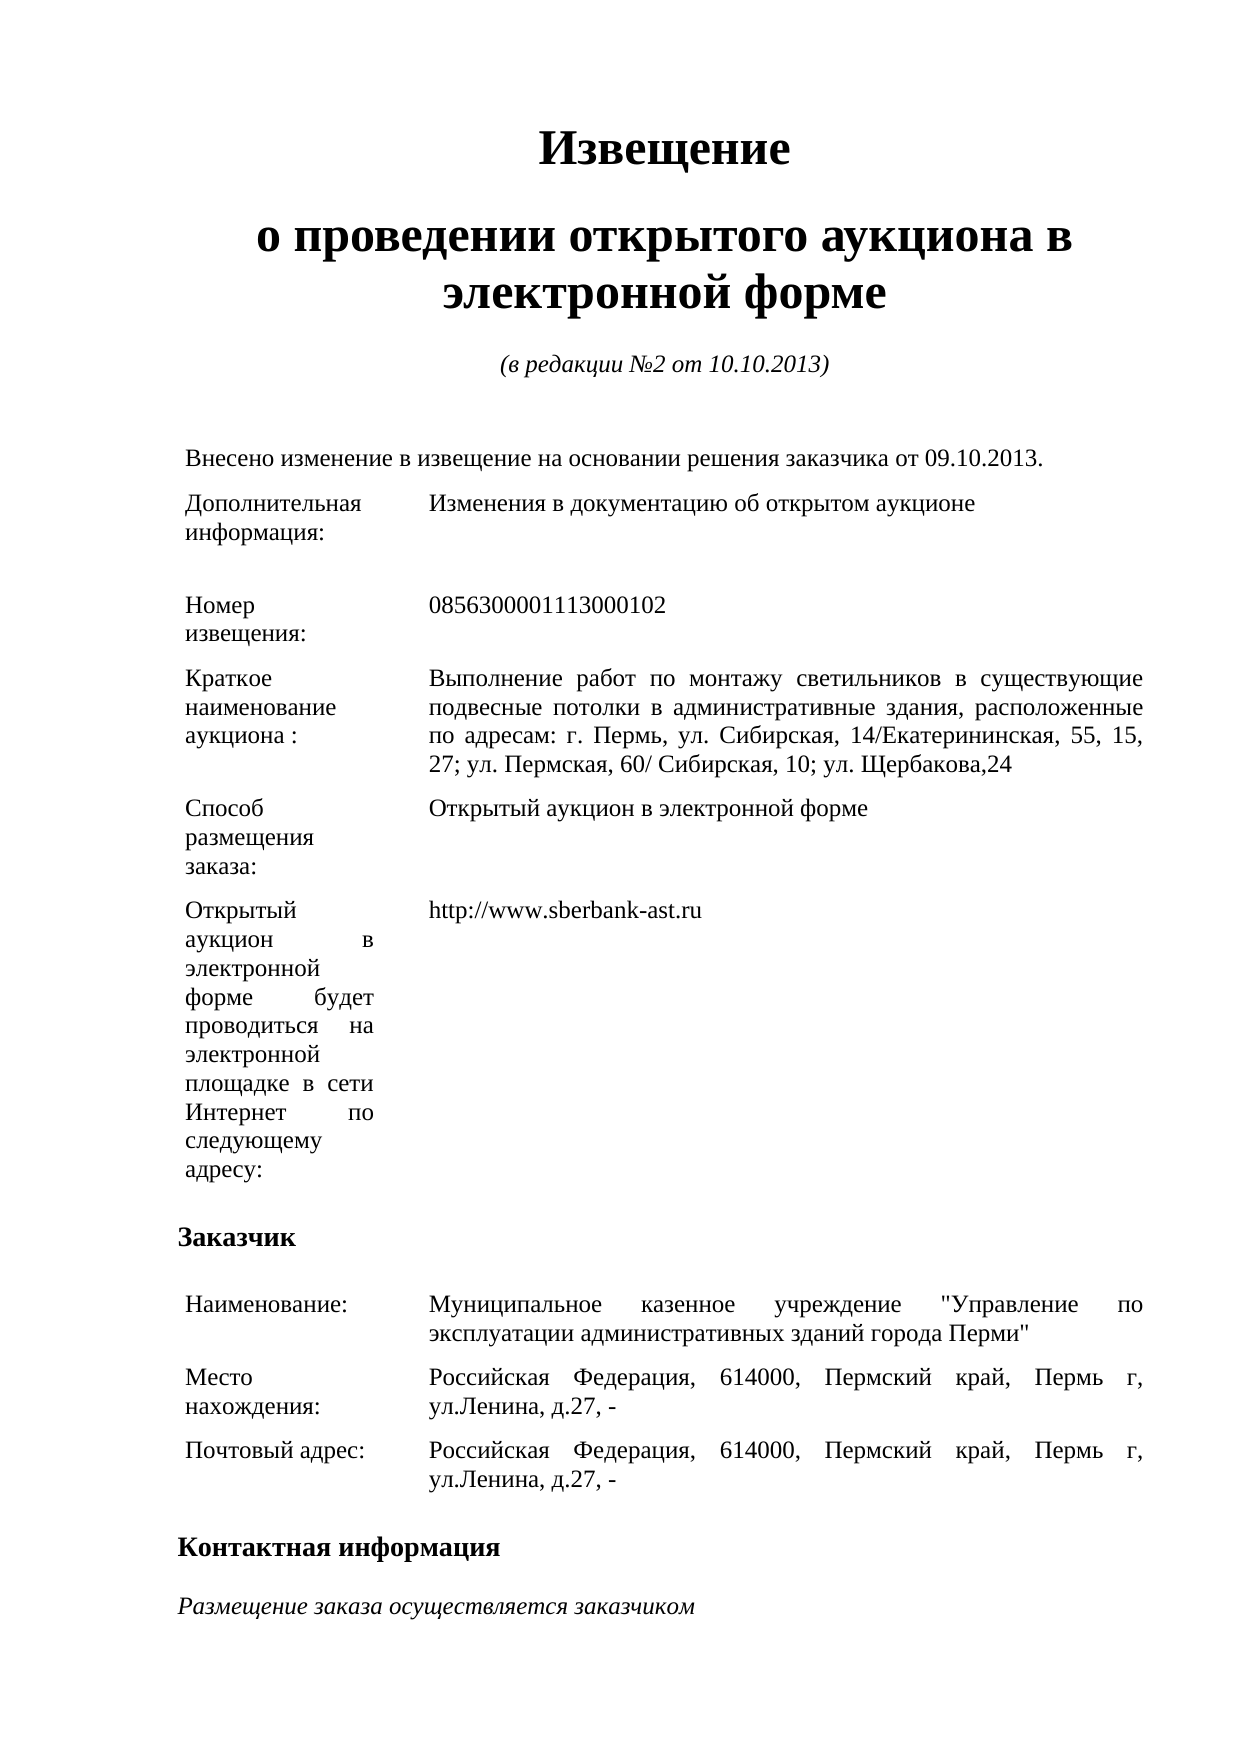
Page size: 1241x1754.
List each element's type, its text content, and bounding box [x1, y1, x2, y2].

table_cell Российская Федерация, 614000, Пермский край, Пермь г, ул.Ленина, д.27, - [421, 1355, 1152, 1428]
table_header 0856300001113000102 [421, 582, 1152, 655]
table_cell Дополнительная информация: [177, 480, 421, 553]
table_header Номер извещения: [177, 582, 421, 655]
text (в редакции №2 от 10.10.2013) [177, 349, 1152, 378]
text Размещение заказа осуществляется заказчиком [177, 1591, 1152, 1620]
table_cell Изменения в документацию об открытом аукционе [421, 480, 1152, 553]
text о проведении открытого аукциона в электронной форме [177, 205, 1152, 320]
table_cell Российская Федерация, 614000, Пермский край, Пермь г, ул.Ленина, д.27, - [421, 1428, 1152, 1501]
text Заказчик [177, 1220, 1152, 1252]
table_header Внесено изменение в извещение на основании решения заказчика от 09.10.2013. [177, 436, 1152, 480]
table_cell Выполнение работ по монтажу светильников в существующие подвесные потолки в административные здания, расположенные по адресам: г. Пермь, ул. Сибирская, 14/Екатерининская, 55, 15, 27; ул. Пермская, 60/ Сибирская, 10; ул. Щербакова,24 [421, 655, 1152, 786]
table_cell Открытый аукцион в электронной форме будет проводиться на электронной площадке в сети Интернет по следующему адресу: [177, 888, 421, 1191]
table_cell Открытый аукцион в электронной форме [421, 786, 1152, 887]
table_cell Место нахождения: [177, 1355, 421, 1428]
table_cell Краткое наименование аукциона : [177, 655, 421, 786]
table_header Наименование: [177, 1281, 421, 1354]
text Контактная информация [177, 1530, 1152, 1562]
table_cell Почтовый адрес: [177, 1428, 421, 1501]
table_header Муниципальное казенное учреждение "Управление по эксплуатации административных зданий города Перми" [421, 1281, 1152, 1354]
table_cell Способ размещения заказа: [177, 786, 421, 887]
text Извещение [177, 118, 1152, 176]
table_cell http://www.sberbank-ast.ru [421, 888, 1152, 1191]
